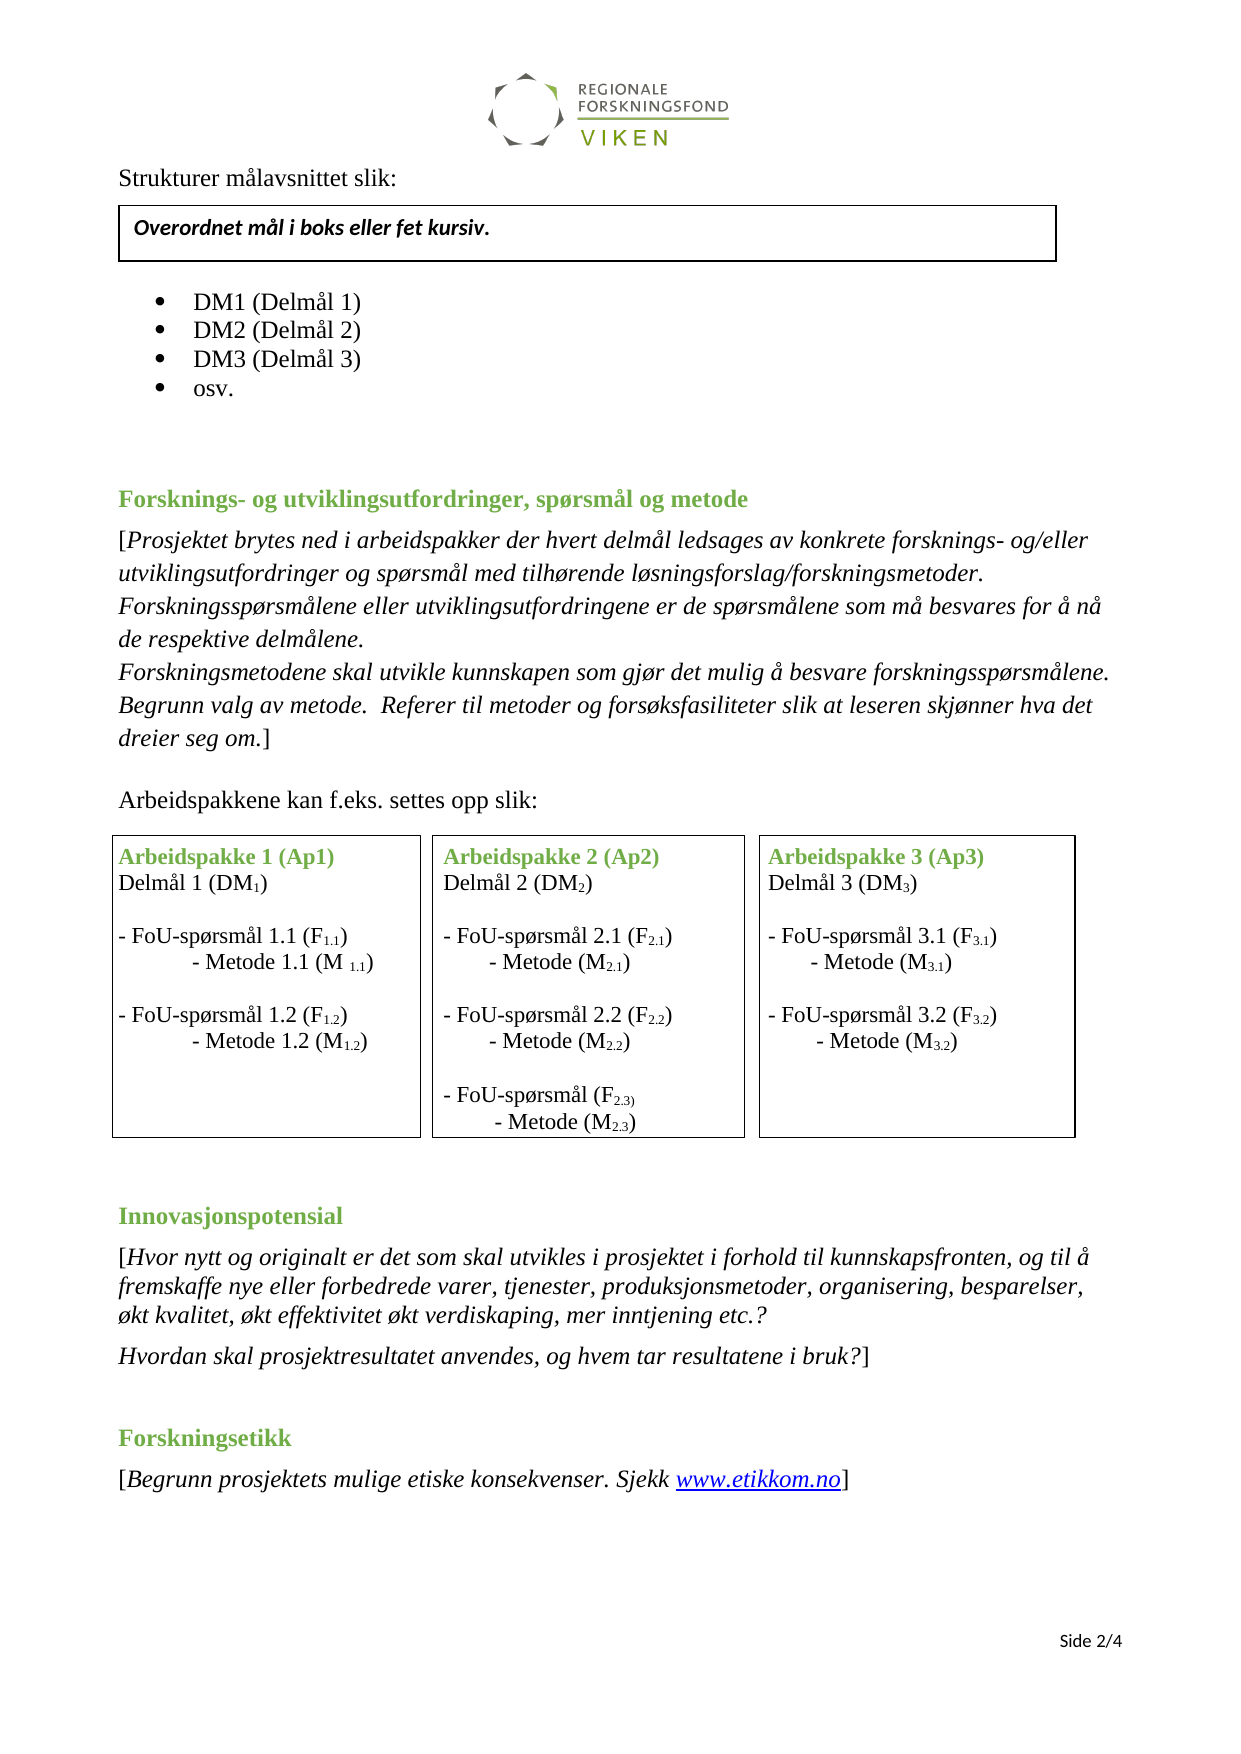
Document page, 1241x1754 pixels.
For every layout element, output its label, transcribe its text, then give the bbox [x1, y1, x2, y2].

text [Prosjektet brytes ned i arbeidspakker der hvert delmål ledsages av konkrete forsknings- og/eller utviklingsutfordringer og spørsmål med tilhørende løsningsforslag/forskningsmetoder. [118, 525, 1122, 587]
list DM2 (Delmål 2) [156, 315, 1122, 344]
text Begrunn valg av metode. Referer til metoder og forsøksfasiliteter slik at leseren skjønner hva det dreier seg om.] [118, 690, 1122, 752]
text Hvordan skal prosjektresultatet anvendes, og hvem tar resultatene i bruk?] [118, 1341, 1122, 1370]
text [Begrunn prosjektets mulige etiske konsekvenser. Sjekk www.etikkom.no] [118, 1464, 1122, 1493]
text - Metode 1.1 (M 1.1) - Metode (M2.1) - Metode (M3.1) [192, 948, 1122, 974]
text - Metode 1.2 (M1.2) - Metode (M2.2) - Metode (M3.2) [192, 1027, 1122, 1053]
text Innovasjonspotensial [118, 1201, 1122, 1230]
list DM1 (Delmål 1) [156, 287, 1122, 315]
text Forskningsspørsmålene eller utviklingsutfordringene er de spørsmålene som må besvares for å nå de respektive delmålene. [118, 591, 1122, 653]
text - FoU-spørsmål 1.1 (F1.1) - FoU-spørsmål 2.1 (F2.1) - FoU-spørsmål 3.1 (F3.1) [118, 922, 1122, 948]
text - FoU-spørsmål (F2.3) [118, 1082, 1122, 1108]
text Forskningsmetodene skal utvikle kunnskapen som gjør det mulig å besvare forskningsspørsmålene. [118, 657, 1122, 686]
text Arbeidspakke 1 (Ap1) Arbeidspakke 2 (Ap2) Arbeidspakke 3 (Ap3) [118, 843, 1122, 869]
text Arbeidspakkene kan f.eks. settes opp slik: [118, 785, 1122, 814]
text Delmål 1 (DM1) Delmål 2 (DM2) Delmål 3 (DM3) [118, 869, 1122, 895]
text Forsknings- og utviklingsutfordringer, spørsmål og metode [118, 484, 1122, 513]
list osv. [156, 373, 1122, 402]
text - FoU-spørsmål 1.2 (F1.2) - FoU-spørsmål 2.2 (F2.2) - FoU-spørsmål 3.2 (F3.2) [118, 1001, 1122, 1027]
text Strukturer målavsnittet slik: [118, 163, 1122, 192]
text [Hvor nytt og originalt er det som skal utvikles i prosjektet i forhold til kunnskapsfronten, og til å fremskaffe nye eller forbedrede varer, tjenester, produksjonsmetoder, organisering, besparelser, økt kvalitet, økt effektivitet økt verdiskaping, mer inntjening etc.? [118, 1242, 1122, 1329]
list DM3 (Delmål 3) [156, 344, 1122, 373]
text Forskningsetikk [118, 1423, 1122, 1452]
text - Metode (M2.3) [118, 1108, 1122, 1134]
